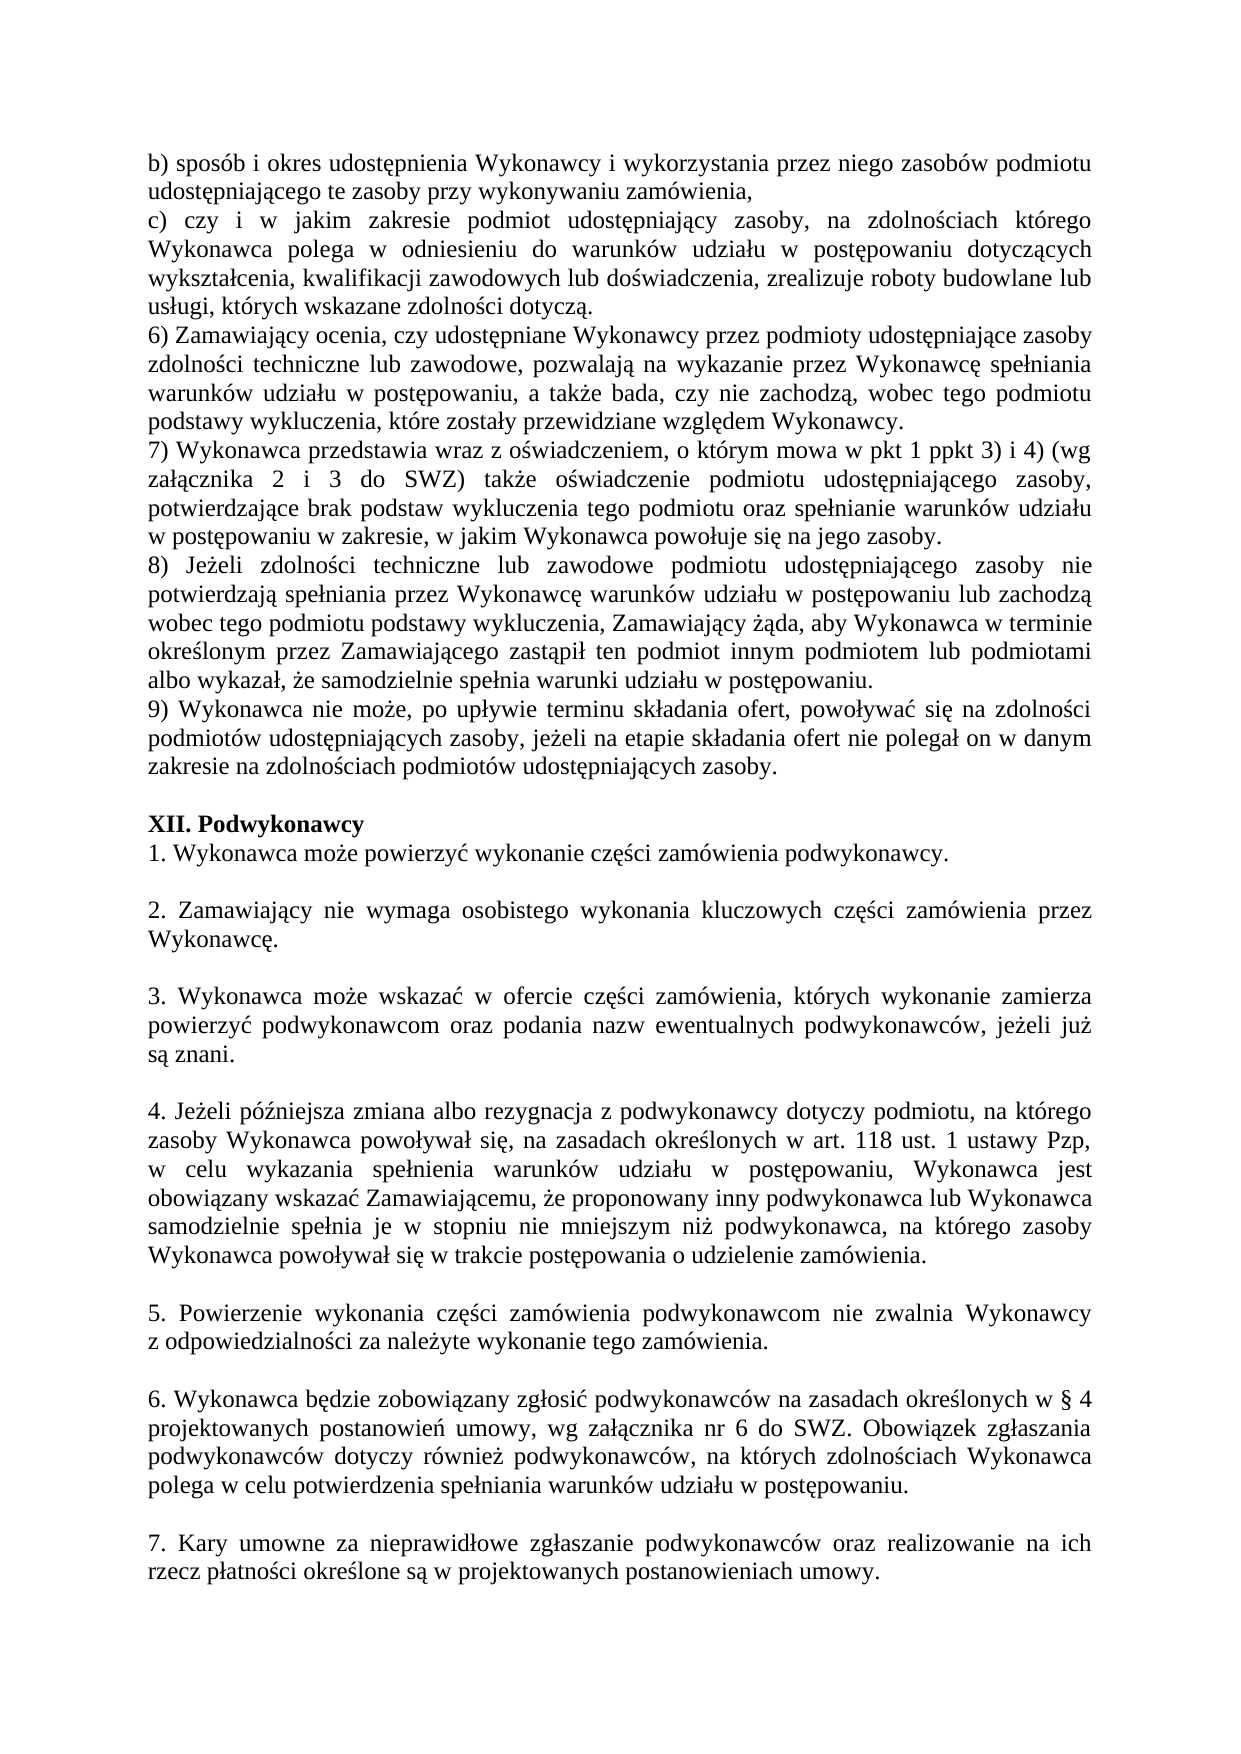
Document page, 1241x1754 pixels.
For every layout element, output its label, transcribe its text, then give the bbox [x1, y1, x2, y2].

text 3. Wykonawca może wskazać w ofercie części zamówienia, których wykonanie zamierza powierzyć podwykonawcom oraz podania nazw ewentualnych podwykonawców, jeżeli już są znani. [148, 981, 1093, 1068]
text 1. Wykonawca może powierzyć wykonanie części zamówienia podwykonawcy. [148, 838, 1093, 866]
text 6) Zamawiający ocenia, czy udostępniane Wykonawcy przez podmioty udostępniające zasoby zdolności techniczne lub zawodowe, pozwalają na wykazanie przez Wykonawcę spełniania warunków udziału w postępowaniu, a także bada, czy nie zachodzą, wobec tego podmiotu podstawy wykluczenia, które zostały przewidziane względem Wykonawcy. [148, 320, 1093, 435]
text 4. Jeżeli późniejsza zmiana albo rezygnacja z podwykonawcy dotyczy podmiotu, na którego zasoby Wykonawca powoływał się, na zasadach określonych w art. 118 ust. 1 ustawy Pzp, w celu wykazania spełnienia warunków udziału w postępowaniu, Wykonawca jest obowiązany wskazać Zamawiającemu, że proponowany inny podwykonawca lub Wykonawca samodzielnie spełnia je w stopniu nie mniejszym niż podwykonawca, na którego zasoby Wykonawca powoływał się w trakcie postępowania o udzielenie zamówienia. [148, 1096, 1093, 1269]
text 6. Wykonawca będzie zobowiązany zgłosić podwykonawców na zasadach określonych w § 4 projektowanych postanowień umowy, wg załącznika nr 6 do SWZ. Obowiązek zgłaszania podwykonawców dotyczy również podwykonawców, na których zdolnościach Wykonawca polega w celu potwierdzenia spełniania warunków udziału w postępowaniu. [148, 1384, 1093, 1499]
text b) sposób i okres udostępnienia Wykonawcy i wykorzystania przez niego zasobów podmiotu udostępniającego te zasoby przy wykonywaniu zamówienia, [148, 148, 1093, 205]
text 7) Wykonawca przedstawia wraz z oświadczeniem, o którym mowa w pkt 1 ppkt 3) i 4) (wg załącznika 2 i 3 do SWZ) także oświadczenie podmiotu udostępniającego zasoby, potwierdzające brak podstaw wykluczenia tego podmiotu oraz spełnianie warunków udziału w postępowaniu w zakresie, w jakim Wykonawca powołuje się na jego zasoby. [148, 435, 1093, 550]
text 2. Zamawiający nie wymaga osobistego wykonania kluczowych części zamówienia przez Wykonawcę. [148, 895, 1093, 953]
text 5. Powierzenie wykonania części zamówienia podwykonawcom nie zwalnia Wykonawcy z odpowiedzialności za należyte wykonanie tego zamówienia. [148, 1298, 1093, 1355]
text XII. Podwykonawcy [148, 809, 1093, 838]
text 8) Jeżeli zdolności techniczne lub zawodowe podmiotu udostępniającego zasoby nie potwierdzają spełniania przez Wykonawcę warunków udziału w postępowaniu lub zachodzą wobec tego podmiotu podstawy wykluczenia, Zamawiający żąda, aby Wykonawca w terminie określonym przez Zamawiającego zastąpił ten podmiot innym podmiotem lub podmiotami albo wykazał, że samodzielnie spełnia warunki udziału w postępowaniu. [148, 550, 1093, 694]
text 9) Wykonawca nie może, po upływie terminu składania ofert, powoływać się na zdolności podmiotów udostępniających zasoby, jeżeli na etapie składania ofert nie polegał on w danym zakresie na zdolnościach podmiotów udostępniających zasoby. [148, 694, 1093, 780]
text c) czy i w jakim zakresie podmiot udostępniający zasoby, na zdolnościach którego Wykonawca polega w odniesieniu do warunków udziału w postępowaniu dotyczących wykształcenia, kwalifikacji zawodowych lub doświadczenia, zrealizuje roboty budowlane lub usługi, których wskazane zdolności dotyczą. [148, 205, 1093, 320]
text 7. Kary umowne za nieprawidłowe zgłaszanie podwykonawców oraz realizowanie na ich rzecz płatności określone są w projektowanych postanowieniach umowy. [148, 1528, 1093, 1585]
